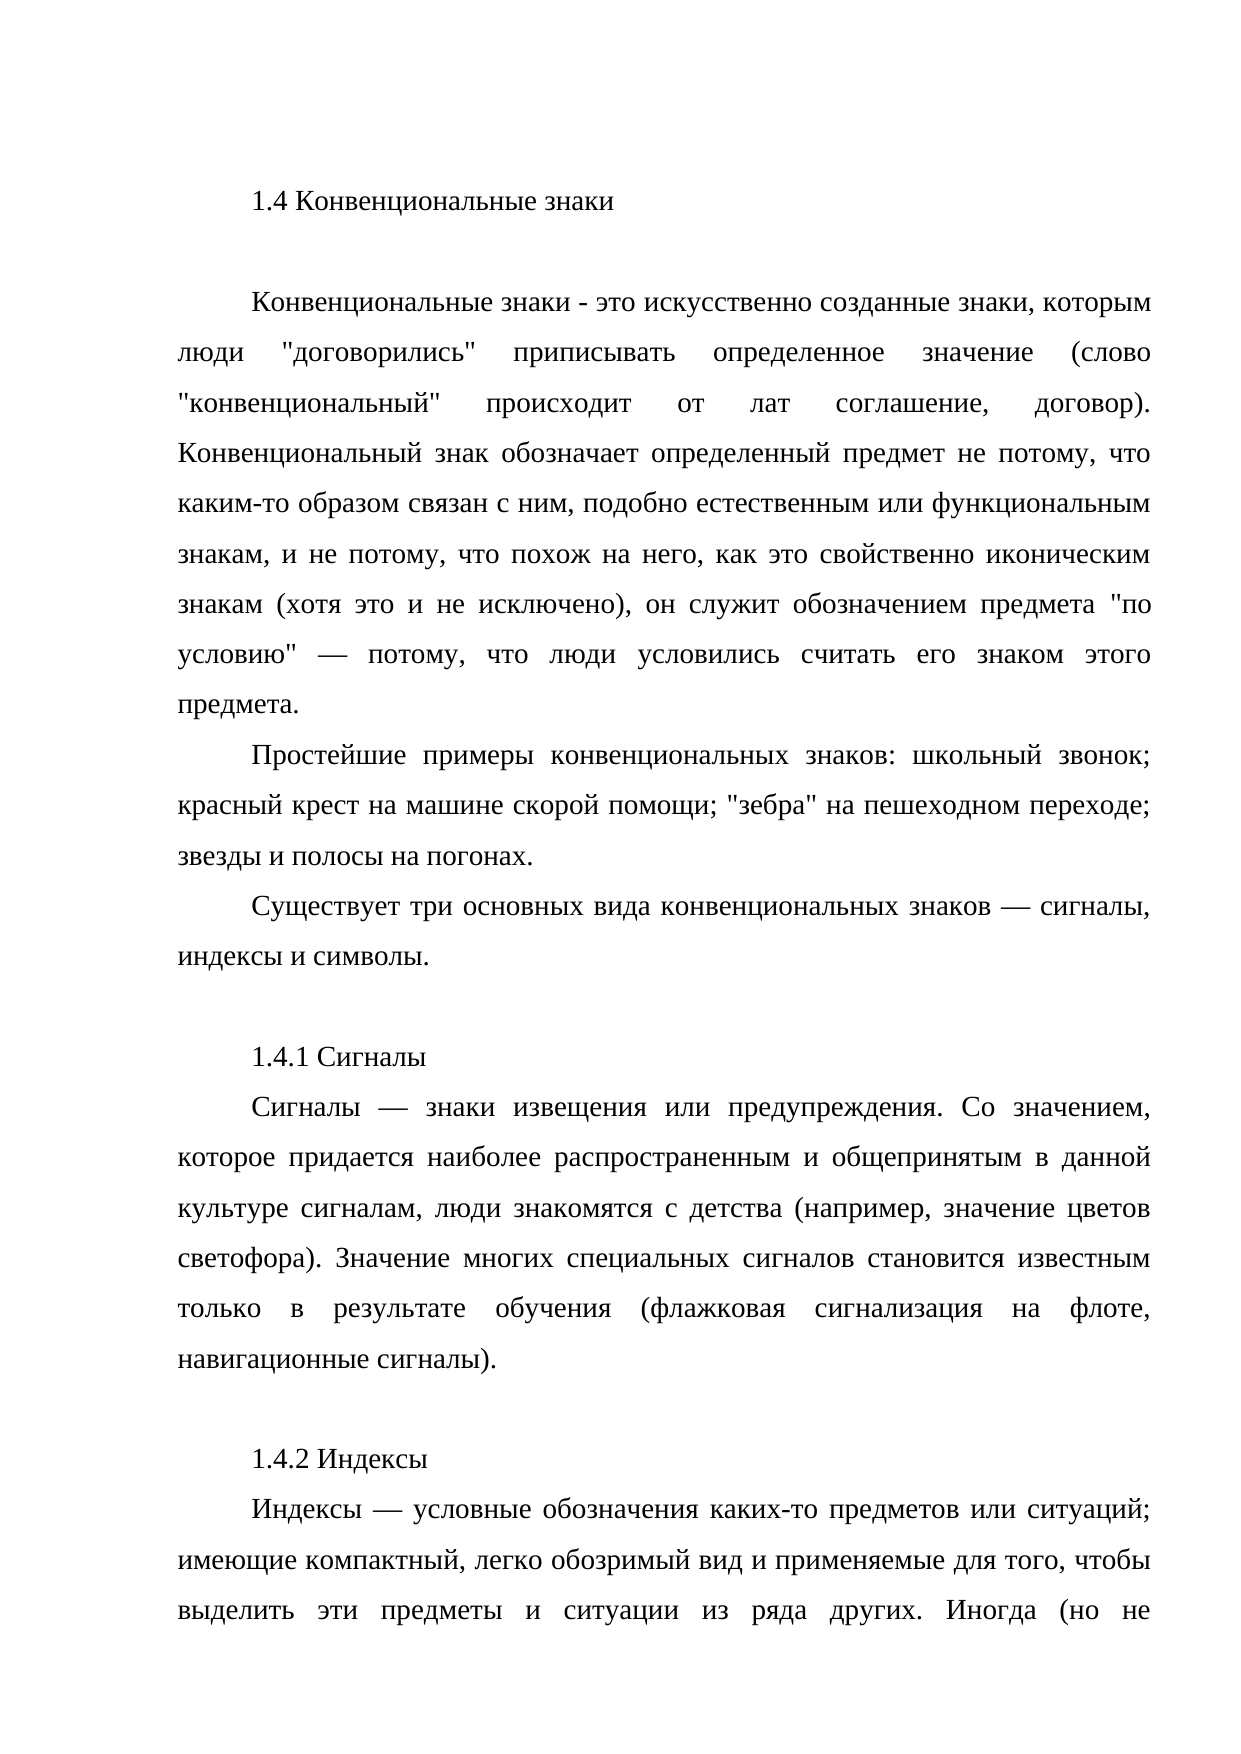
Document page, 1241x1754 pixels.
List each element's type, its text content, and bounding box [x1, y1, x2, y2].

text 1.4 Конвенциональные знаки [177, 183, 1152, 217]
text 1.4.2 Индексы [177, 1441, 1152, 1475]
text Конвенциональные знаки - это искусственно созданные знаки, которым люди "договорились" приписывать определенное значение (слово "конвенциональный" происходит от лат соглашение, договор). Конвенциональный знак обозначает определенный предмет не потому, что каким-то образом связан с ним, подобно естественным или функциональным знакам, и не потому, что похож на него, как это свойственно иконическим знакам (хотя это и не исключено), он служит обозначением предмета "по условию" — потому, что люди условились считать его знаком этого предмета. [177, 284, 1152, 720]
text Существует три основных вида конвенциональных знаков — сигналы, индексы и символы. [177, 888, 1152, 972]
text Сигналы — знаки извещения или предупреждения. Со значением, которое придается наиболее распространенным и общепринятым в данной культуре сигналам, люди знакомятся с детства (например, значение цветов светофора). Значение многих специальных сигналов становится известным только в результате обучения (флажковая сигнализация на флоте, навигационные сигналы). [177, 1089, 1152, 1374]
text Простейшие примеры конвенциональных знаков: школьный звонок; красный крест на машине скорой помощи; "зебра" на пешеходном переходе; звезды и полосы на погонах. [177, 737, 1152, 871]
text 1.4.1 Сигналы [177, 1039, 1152, 1072]
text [177, 1492, 1152, 1626]
